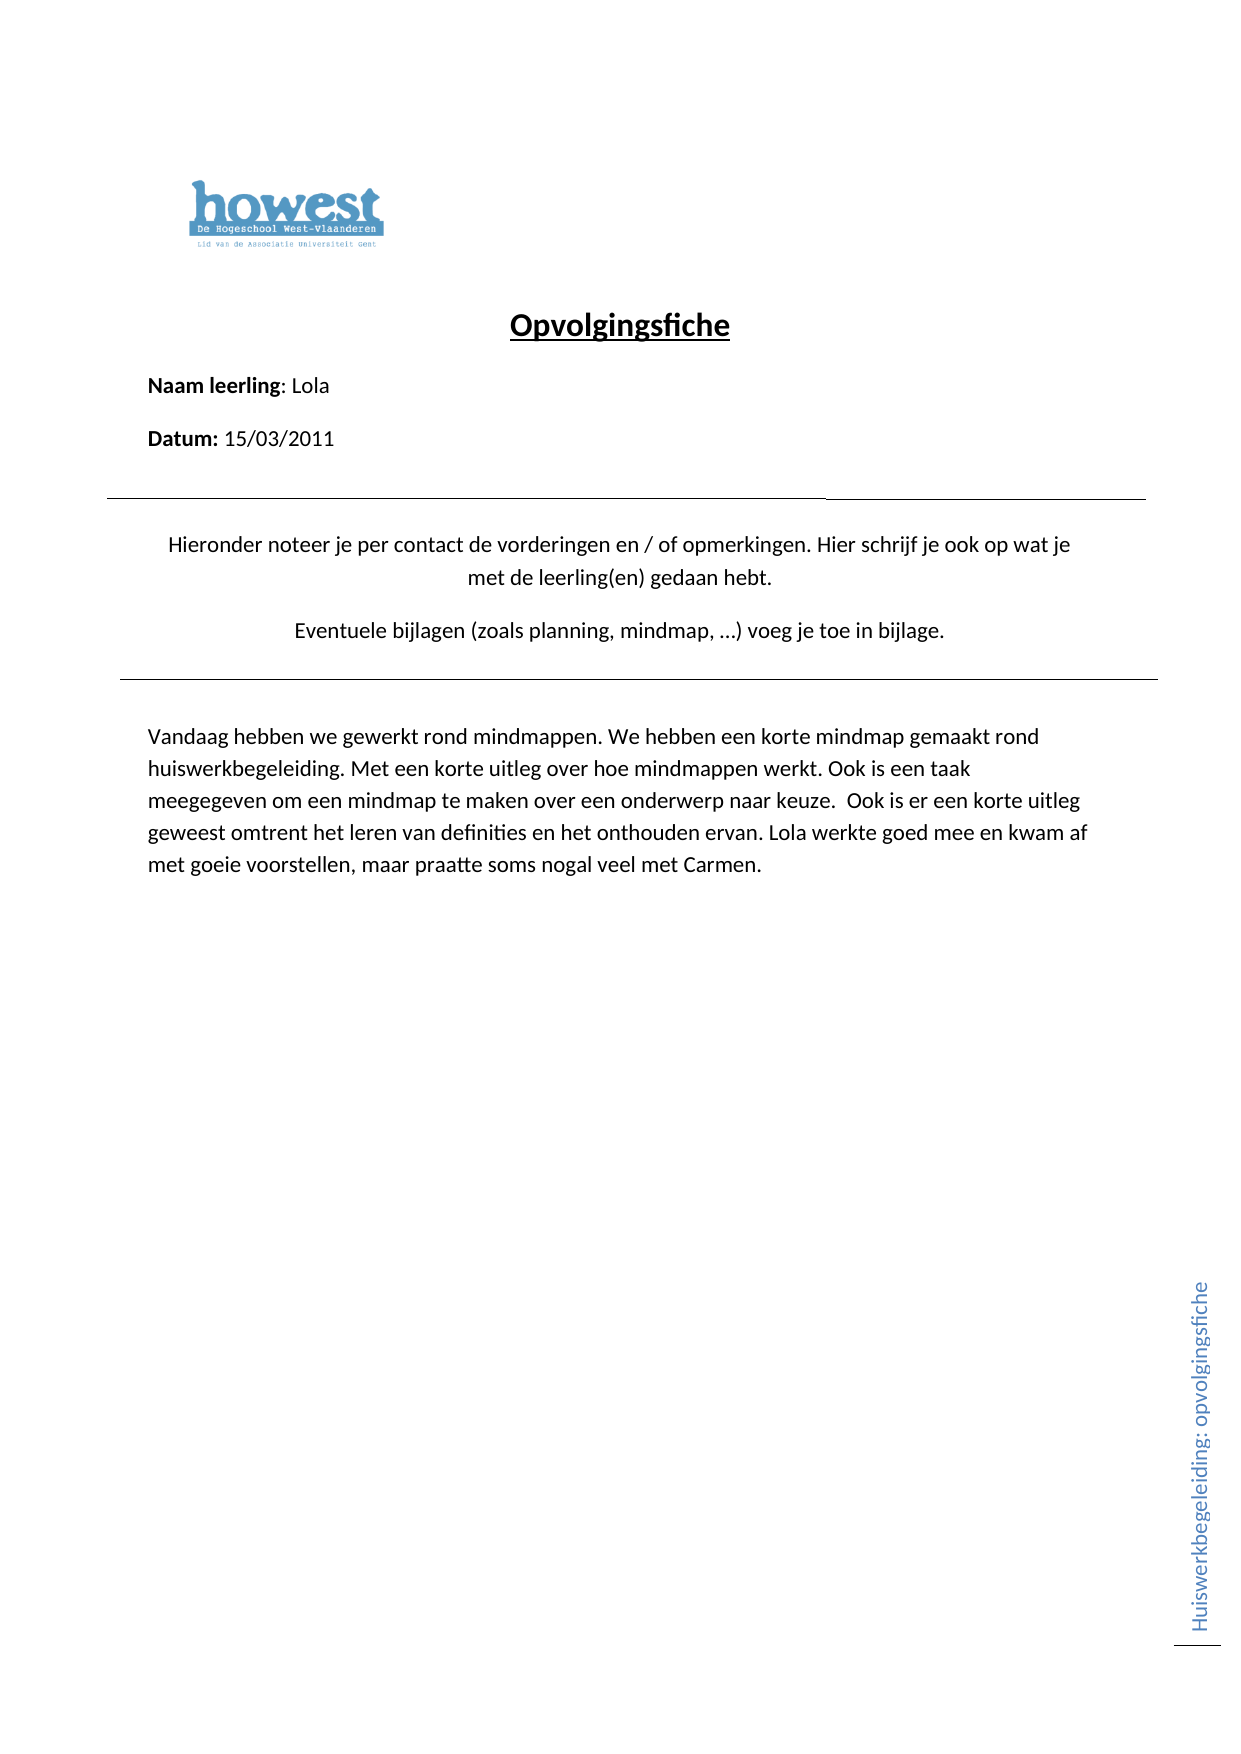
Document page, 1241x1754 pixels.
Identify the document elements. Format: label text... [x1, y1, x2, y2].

text Vandaag hebben we gewerkt rond mindmappen. We hebben een korte mindmap gemaakt rond huiswerkbegeleiding. Met een korte uitleg over hoe mindmappen werkt. Ook is een taak meegegeven om een mindmap te maken over een onderwerp naar keuze. Ook is er een korte uitleg geweest omtrent het leren van definities en het onthouden ervan. Lola werkte goed mee en kwam af met goeie voorstellen, maar praatte soms nogal veel met Carmen. [148, 722, 1093, 878]
text Hieronder noteer je per contact de vorderingen en / of opmerkingen. Hier schrijf je ook op wat je met de leerling(en) gedaan hebt. [148, 531, 1093, 591]
text Eventuele bijlagen (zoals planning, mindmap, …) voeg je toe in bijlage. [148, 616, 1093, 644]
text Naam leerling: Lola [148, 371, 1093, 399]
picture [147, 147, 425, 279]
text Opvolgingsfiche [148, 304, 1093, 344]
text Datum: 15/03/2011 [148, 424, 1093, 452]
